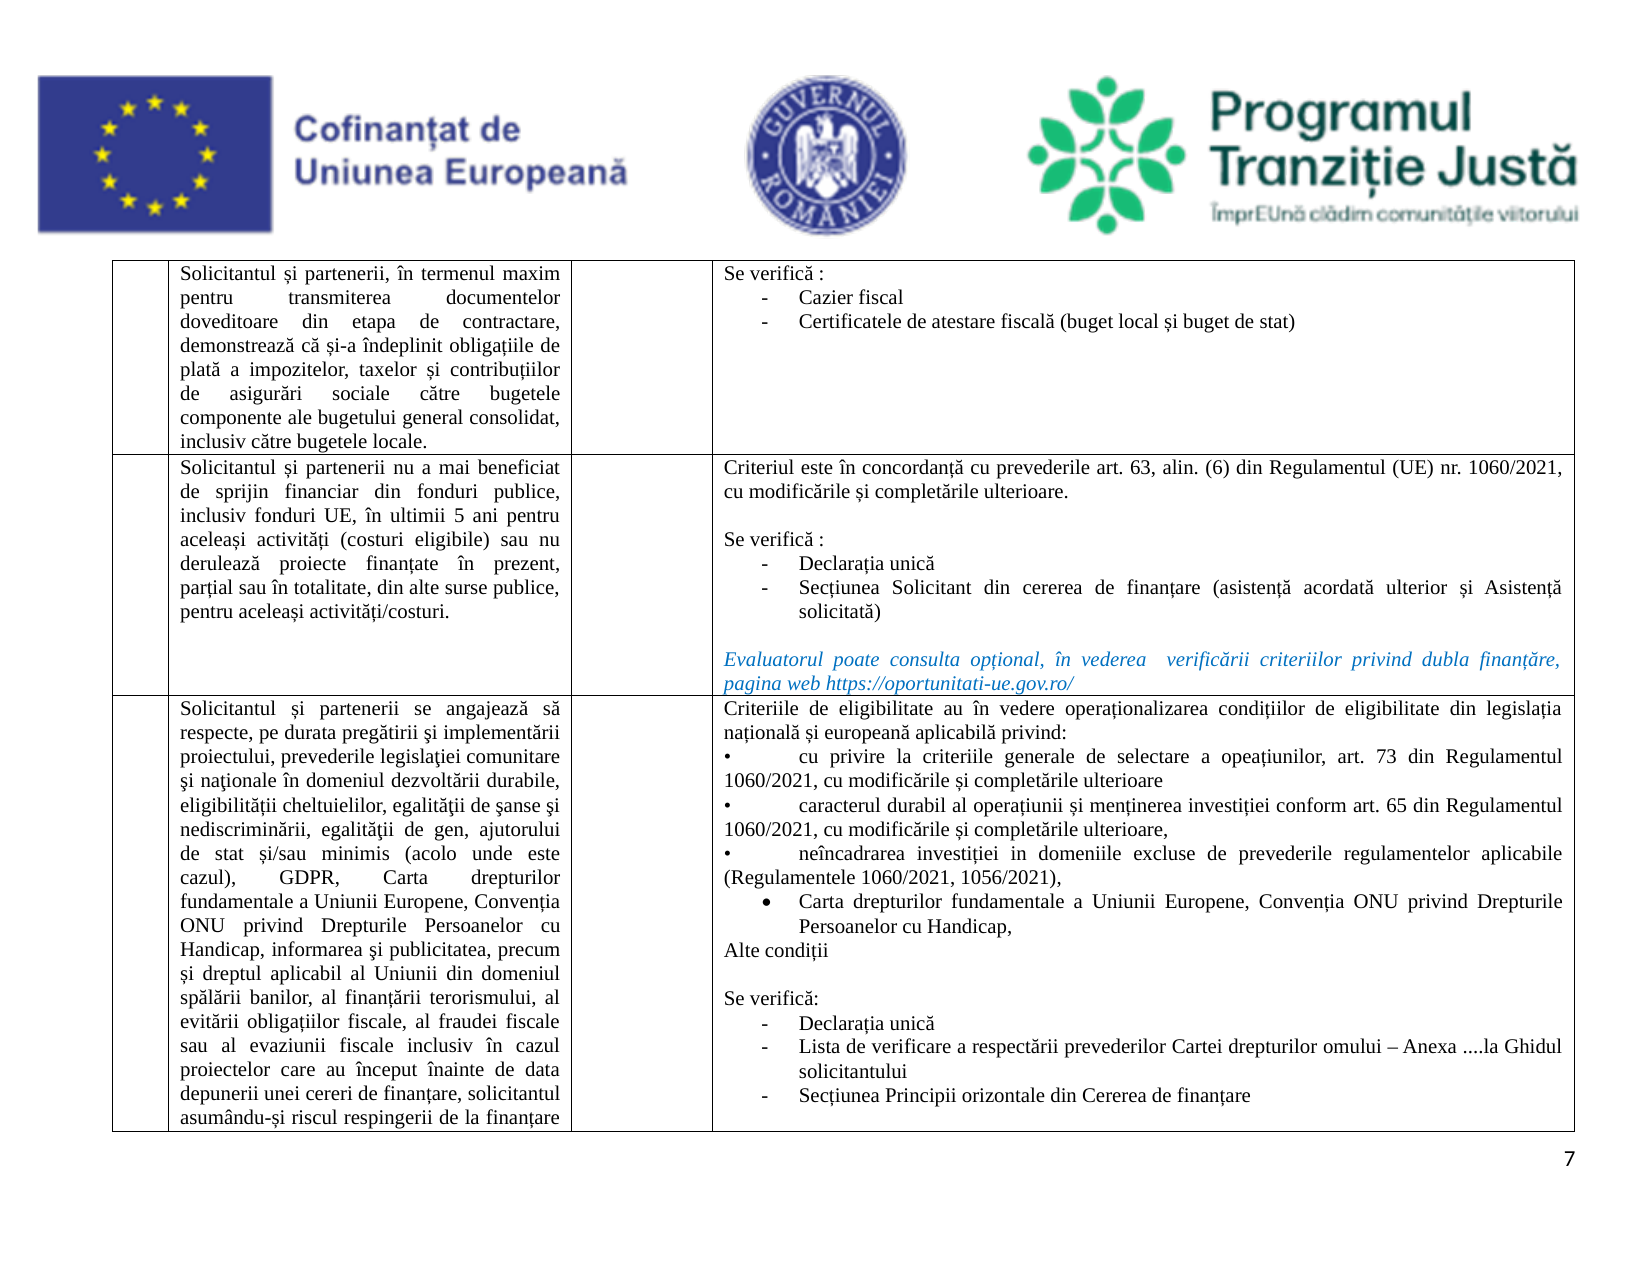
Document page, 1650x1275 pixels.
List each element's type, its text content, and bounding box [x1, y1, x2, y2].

table_cell Se verifică : Cazier fiscal Certificatele de atestare fiscală (buget local și buget de stat) [713, 261, 1574, 453]
table_cell [572, 455, 712, 695]
table_cell Solicitantul și partenerii, în termenul maxim pentru transmiterea documentelor doveditoare din etapa de contractare, demonstrează că și-a îndeplinit obligațiile de plată a impozitelor, taxelor și contribuțiilor de asigurări sociale către bugetele componente ale bugetului general consolidat, inclusiv către bugetele locale. [169, 261, 571, 453]
table_cell [113, 696, 168, 1131]
picture [37, 75, 1583, 242]
table_cell [113, 455, 168, 695]
table_cell [113, 261, 168, 453]
table_cell Criteriul este în concordanță cu prevederile art. 63, alin. (6) din Regulamentul (UE) nr. 1060/2021, cu modificările și completările ulterioare. Se verifică : Declarația unică Secțiunea Solicitant din cererea de finanțare (asistență acordată ulterior și Asistență solicitată) Evaluatorul poate consulta opțional, în vederea verificării criteriilor privind dubla finanțăre, pagina web https://oportunitati-ue.gov.ro/ [713, 455, 1574, 695]
table_cell Solicitantul și partenerii nu a mai beneficiat de sprijin financiar din fonduri publice, inclusiv fonduri UE, în ultimii 5 ani pentru aceleași activități (costuri eligibile) sau nu derulează proiecte finanțate în prezent, parțial sau în totalitate, din alte surse publice, pentru aceleași activități/costuri. [169, 455, 571, 695]
table_cell [572, 261, 712, 453]
table_cell [572, 696, 712, 1131]
